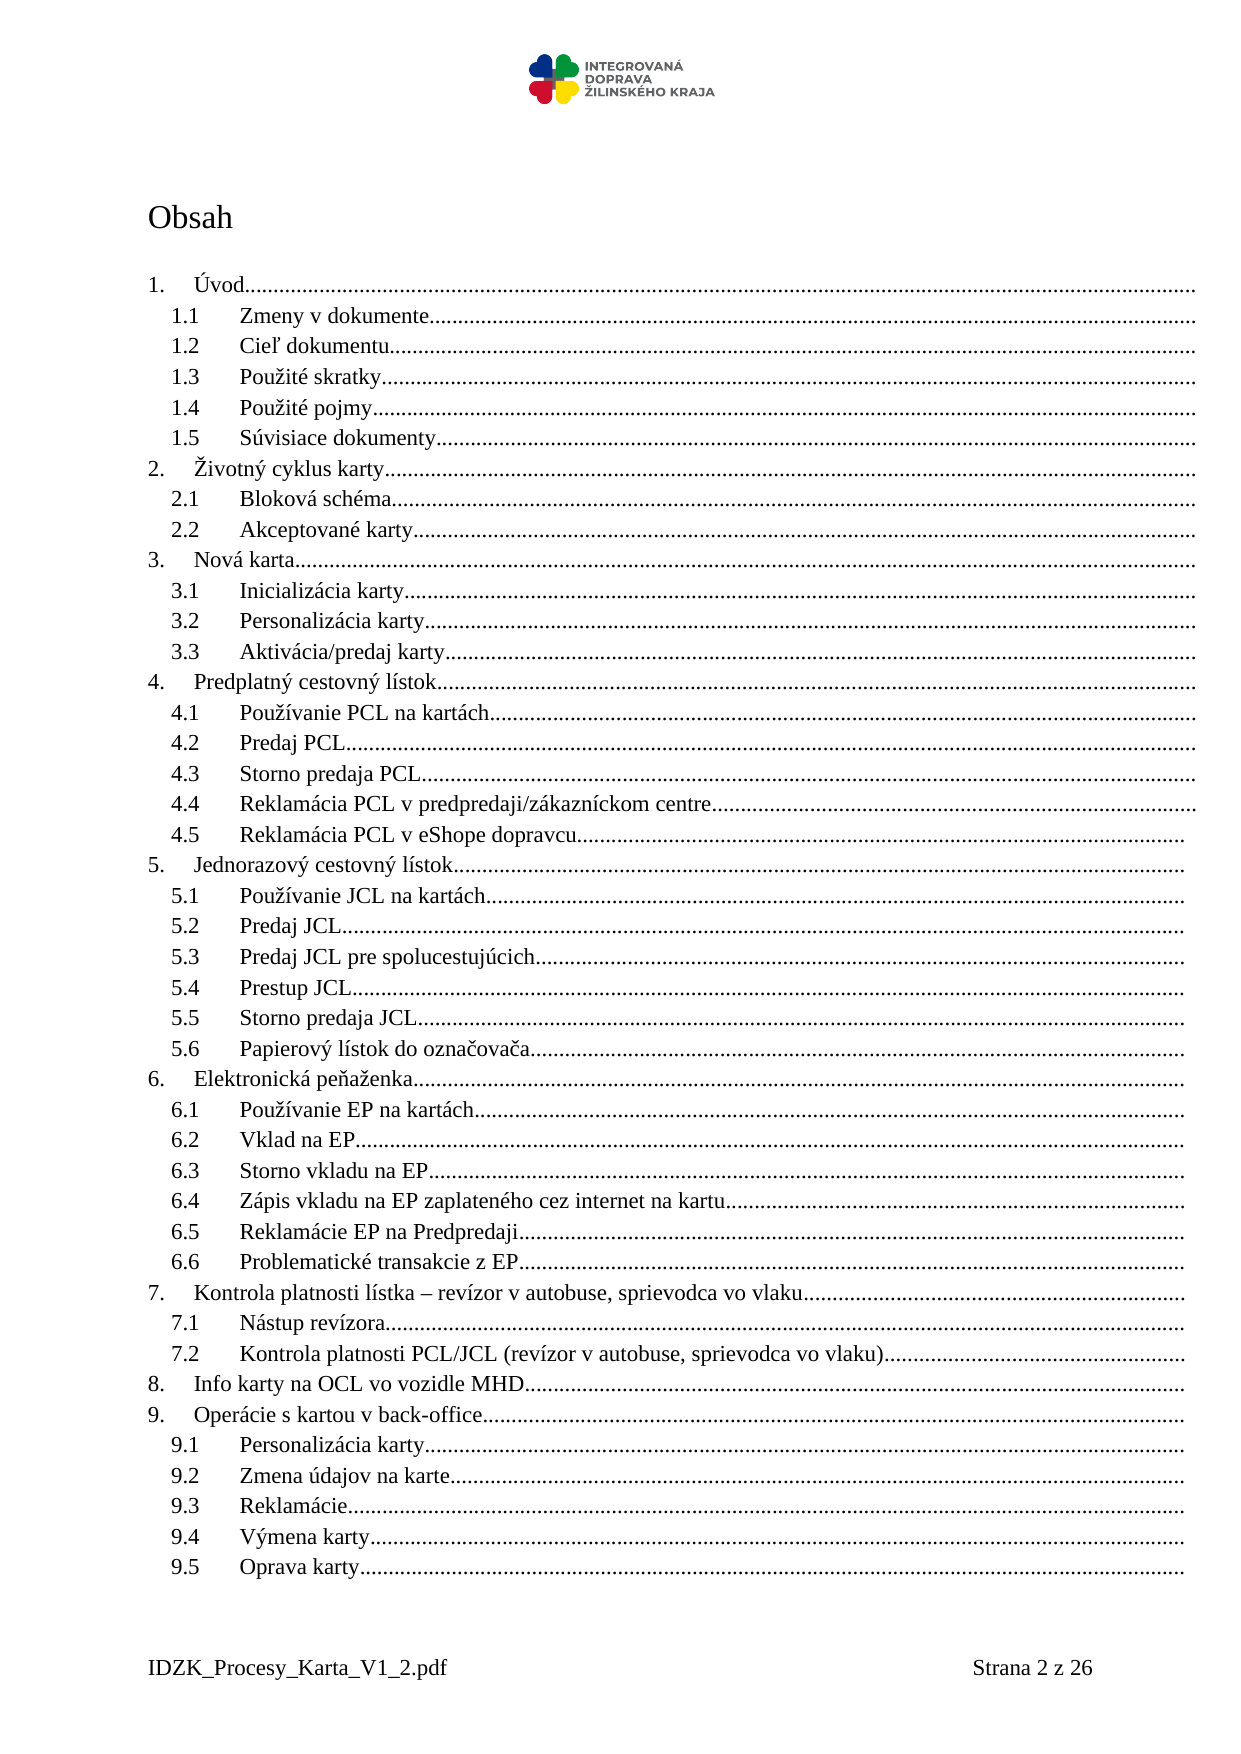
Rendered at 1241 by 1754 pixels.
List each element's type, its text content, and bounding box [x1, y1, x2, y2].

text 2.1 Bloková schéma 5 [171, 485, 1092, 512]
text 7.2 Kontrola platnosti PCL/JCL (revízor v autobuse, sprievodca vo vlaku) 19 [171, 1340, 1092, 1366]
text 5.1 Používanie JCL na kartách 11 [171, 882, 1092, 908]
text 4.1 Používanie PCL na kartách 7 [171, 699, 1092, 725]
text 3.2 Personalizácia karty 6 [171, 607, 1092, 634]
text 9.2 Zmena údajov na karte 20 [171, 1462, 1092, 1488]
text 1.2 Cieľ dokumentu 4 [171, 333, 1092, 359]
text 2. Životný cyklus karty 5 [148, 455, 1092, 481]
text 1. Úvod 4 [148, 272, 1092, 298]
text 5.6 Papierový lístok do označovača 15 [171, 1034, 1092, 1061]
text 7.1 Nástup revízora 19 [171, 1309, 1092, 1336]
text 2.2 Akceptované karty 6 [171, 516, 1092, 542]
text 6.2 Vklad na EP 15 [171, 1126, 1092, 1152]
text 5.2 Predaj JCL 11 [171, 912, 1092, 939]
text 3. Nová karta 6 [148, 546, 1092, 573]
text 4.2 Predaj PCL 8 [171, 729, 1092, 756]
text 5.4 Prestup JCL 14 [171, 973, 1092, 1000]
text 7. Kontrola platnosti lístka – revízor v autobuse, sprievodca vo vlaku 19 [148, 1279, 1092, 1305]
text 4. Predplatný cestovný lístok 7 [148, 668, 1092, 695]
text 3.1 Inicializácia karty 6 [171, 577, 1092, 603]
text 9.5 Oprava karty 22 [171, 1553, 1092, 1580]
text 6.4 Zápis vkladu na EP zaplateného cez internet na kartu 16 [171, 1187, 1092, 1213]
text 9.1 Personalizácia karty 20 [171, 1431, 1092, 1458]
text 6.5 Reklamácie EP na Predpredaji 16 [171, 1218, 1092, 1244]
text 6.6 Problematické transakcie z EP 18 [171, 1248, 1092, 1274]
text 4.3 Storno predaja PCL 9 [171, 760, 1092, 786]
text 1.5 Súvisiace dokumenty 5 [171, 424, 1092, 451]
text 3.3 Aktivácia/predaj karty 7 [171, 638, 1092, 664]
text 6.3 Storno vkladu na EP 16 [171, 1157, 1092, 1183]
picture [508, 33, 736, 125]
text 1.4 Použité pojmy 4 [171, 394, 1092, 420]
text Obsah [148, 197, 1092, 236]
text 9.3 Reklamácie 21 [171, 1492, 1092, 1519]
text 5. Jednorazový cestovný lístok 11 [148, 851, 1092, 878]
text 1.1 Zmeny v dokumente 4 [171, 302, 1092, 328]
text 9.4 Výmena karty 22 [171, 1523, 1092, 1549]
text 1.3 Použité skratky 4 [171, 363, 1092, 389]
text 5.3 Predaj JCL pre spolucestujúcich 14 [171, 943, 1092, 969]
text 8. Info karty na OCL vo vozidle MHD 20 [148, 1370, 1092, 1397]
text 9. Operácie s kartou v back-office 20 [148, 1401, 1092, 1427]
text 6. Elektronická peňaženka 15 [148, 1065, 1092, 1091]
text 4.4 Reklamácia PCL v predpredaji/zákazníckom centre 9 [171, 790, 1092, 817]
text 4.5 Reklamácia PCL v eShope dopravcu 10 [171, 821, 1092, 847]
text 6.1 Používanie EP na kartách 15 [171, 1096, 1092, 1122]
text 5.5 Storno predaja JCL 14 [171, 1004, 1092, 1030]
